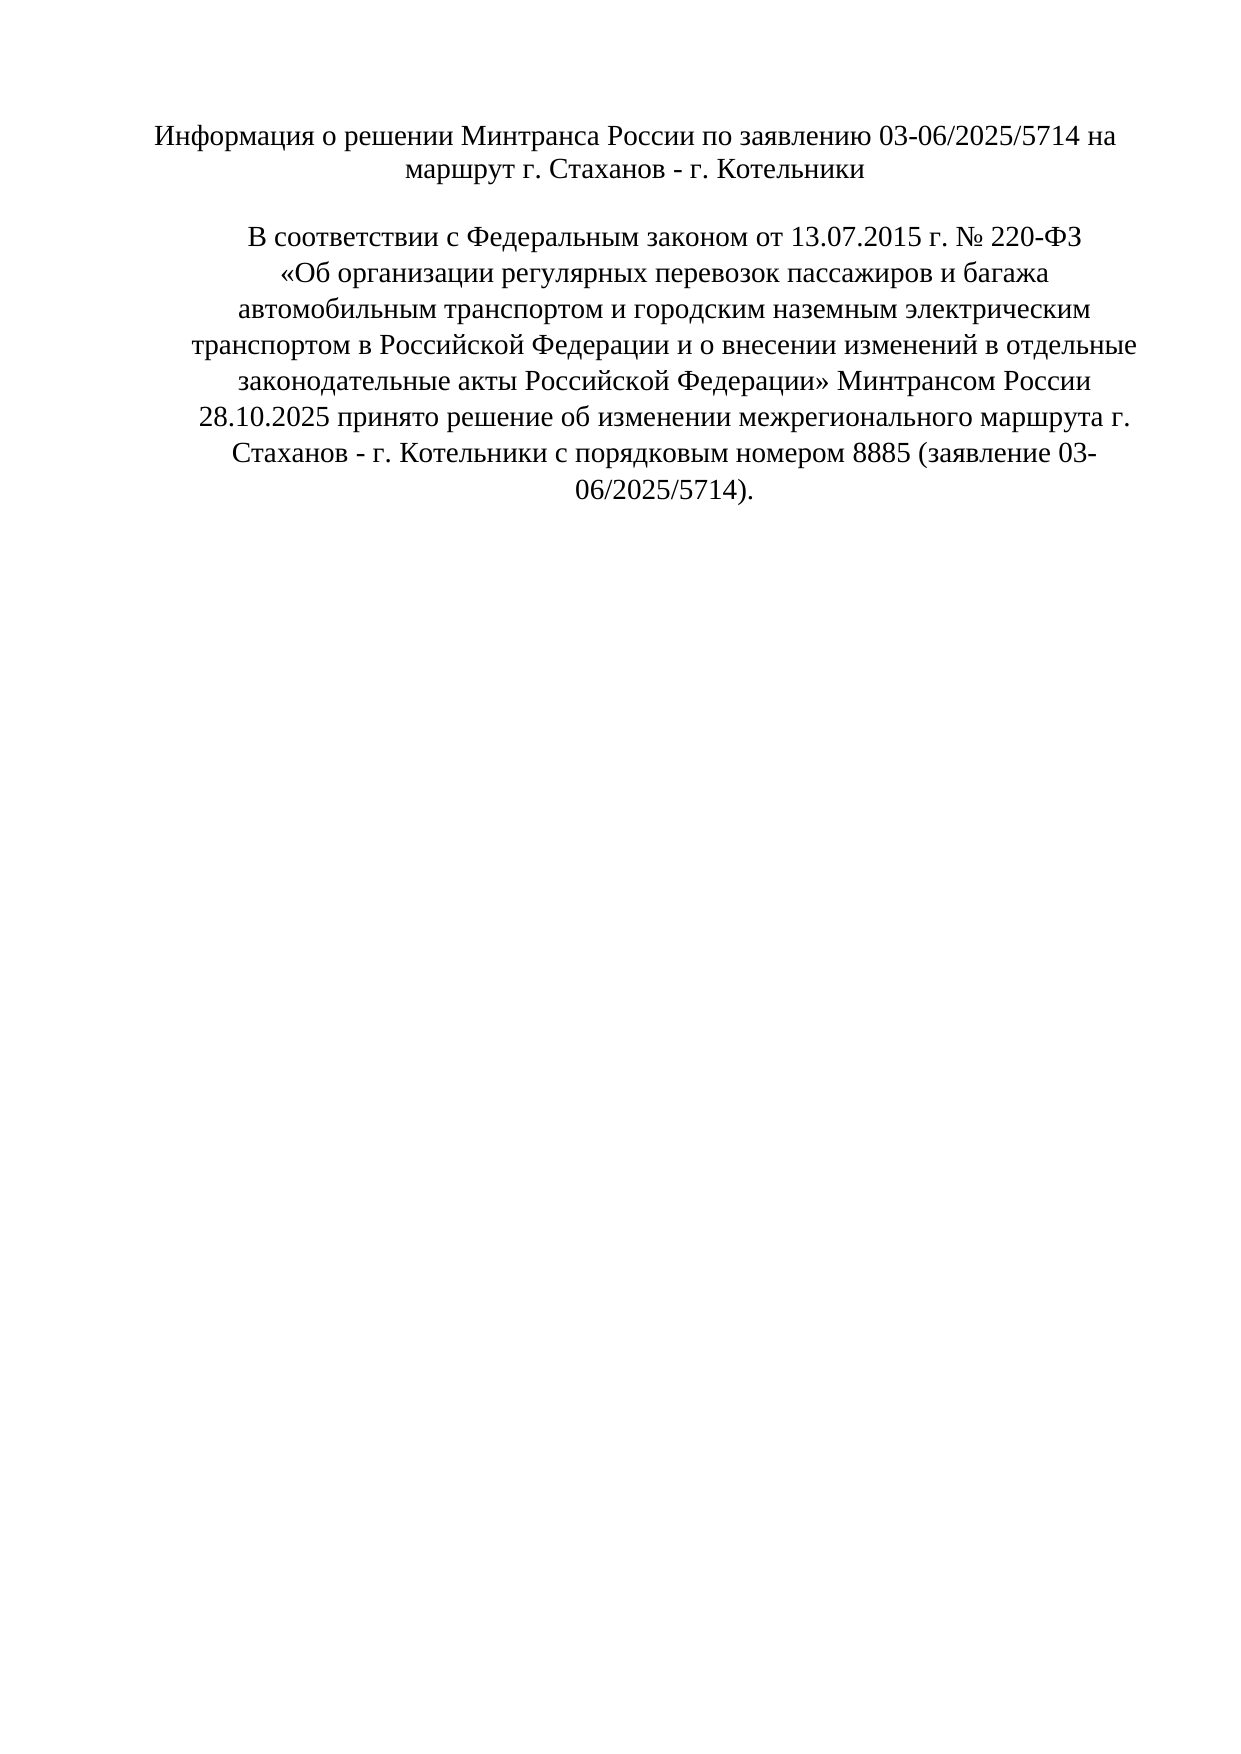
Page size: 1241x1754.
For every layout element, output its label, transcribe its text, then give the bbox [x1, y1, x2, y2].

text Информация о решении Минтранса России по заявлению 03-06/2025/5714 на маршрут г. Стаханов - г. Котельники [118, 118, 1152, 185]
text В соответствии с Федеральным законом от 13.07.2015 г. № 220-ФЗ «Об организации регулярных перевозок пассажиров и багажа автомобильным транспортом и городским наземным электрическим транспортом в Российской Федерации и о внесении изменений в отдельные законодательные акты Российской Федерации» Минтрансом России 28.10.2025 принято решение об изменении межрегионального маршрута г. Стаханов - г. Котельники с порядковым номером 8885 (заявление 03-06/2025/5714). [177, 219, 1152, 505]
